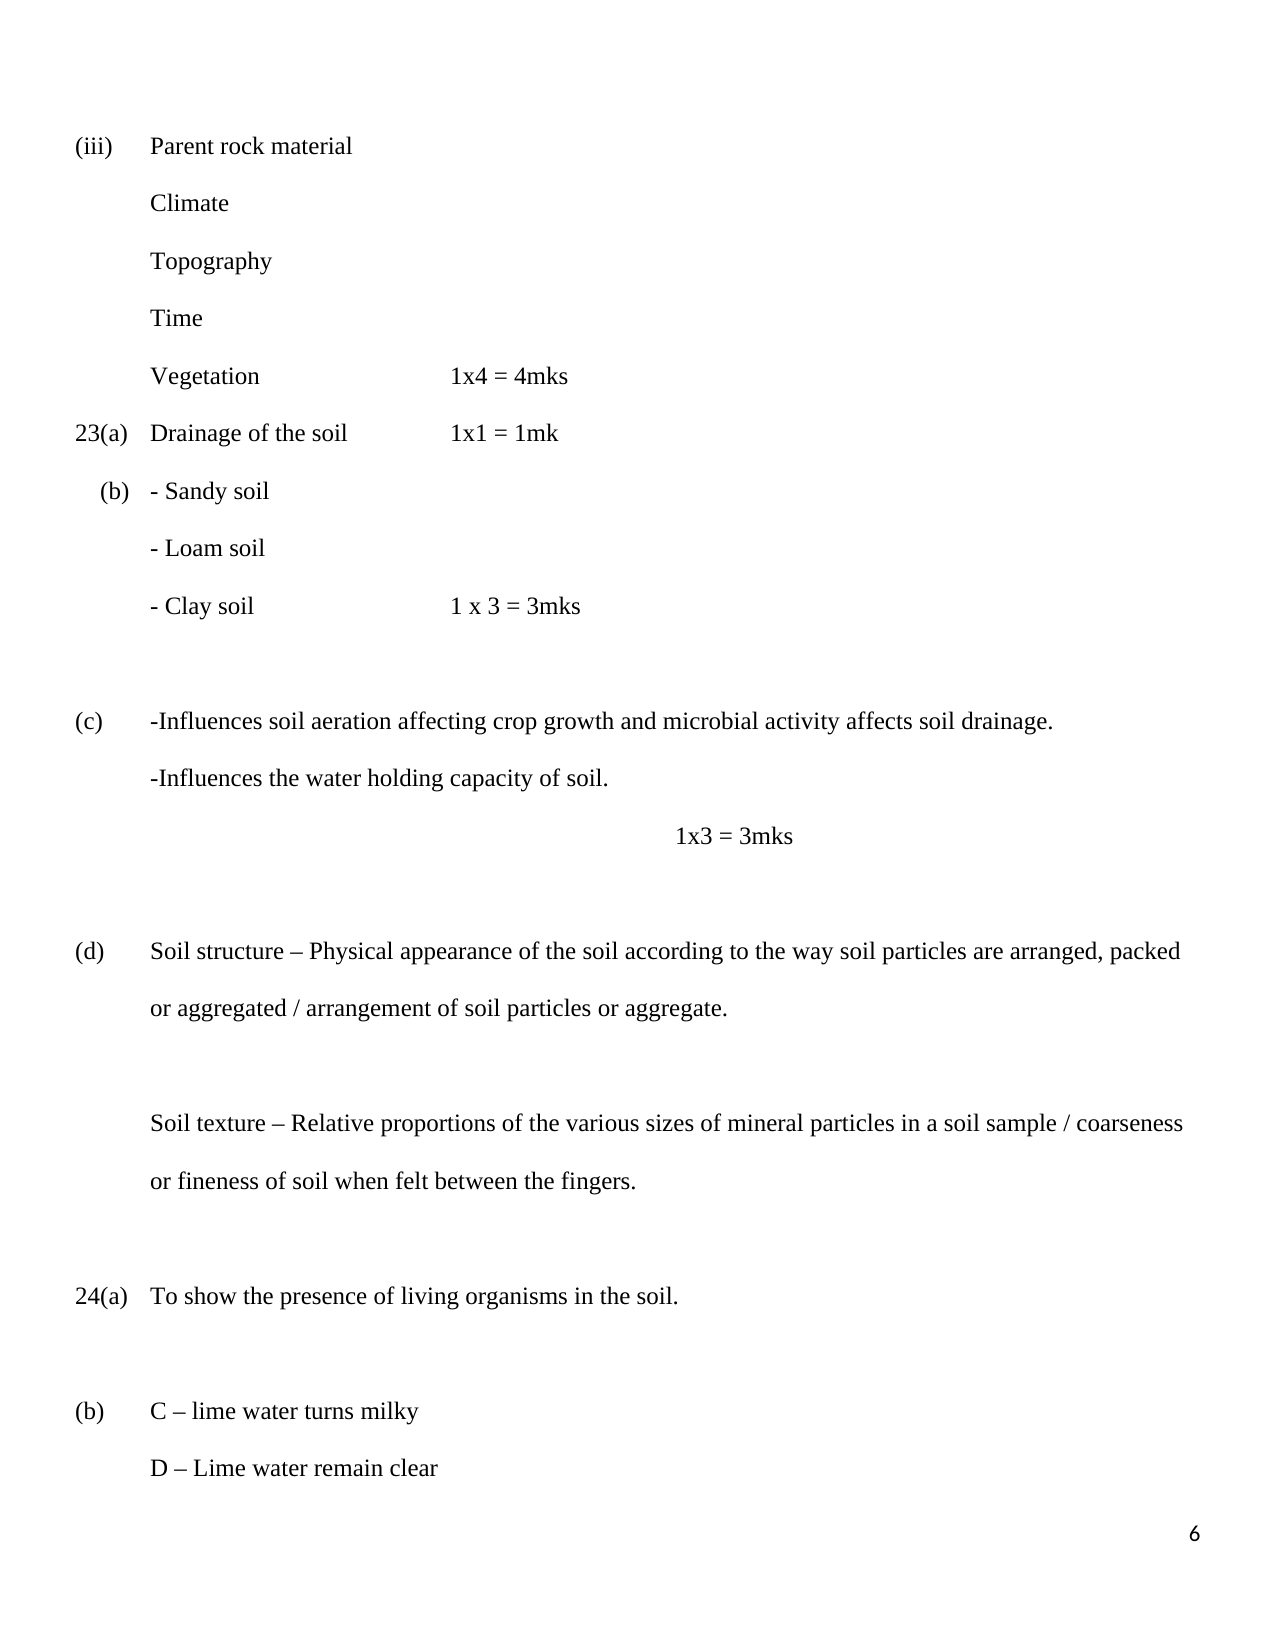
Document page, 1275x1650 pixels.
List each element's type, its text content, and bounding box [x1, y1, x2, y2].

text Vegetation 1x4 = 4mks [75, 361, 1200, 390]
text (c) -Influences soil aeration affecting crop growth and microbial activity affects soil drainage. [75, 706, 1200, 735]
text (b) C – lime water turns milky [75, 1396, 1200, 1425]
text 23(a) Drainage of the soil 1x1 = 1mk [75, 418, 1200, 447]
text -Influences the water holding capacity of soil. [75, 763, 1200, 792]
text - Loam soil [75, 533, 1200, 562]
text Time [75, 303, 1200, 332]
text D – Lime water remain clear [75, 1453, 1200, 1482]
text Climate [75, 188, 1200, 217]
text Topography [75, 246, 1200, 275]
text 24(a) To show the presence of living organisms in the soil. [75, 1281, 1200, 1310]
text (d) Soil structure – Physical appearance of the soil according to the way soil particles are arranged, packed or aggregated / arrangement of soil particles or aggregate. [75, 936, 1200, 1022]
text - Clay soil 1 x 3 = 3mks [75, 591, 1200, 620]
text (b) - Sandy soil [75, 476, 1200, 505]
text (iii) Parent rock material [75, 131, 1200, 160]
text Soil texture – Relative proportions of the various sizes of mineral particles in a soil sample / coarseness or fineness of soil when felt between the fingers. [75, 1108, 1200, 1195]
text 1x3 = 3mks [75, 821, 1200, 850]
